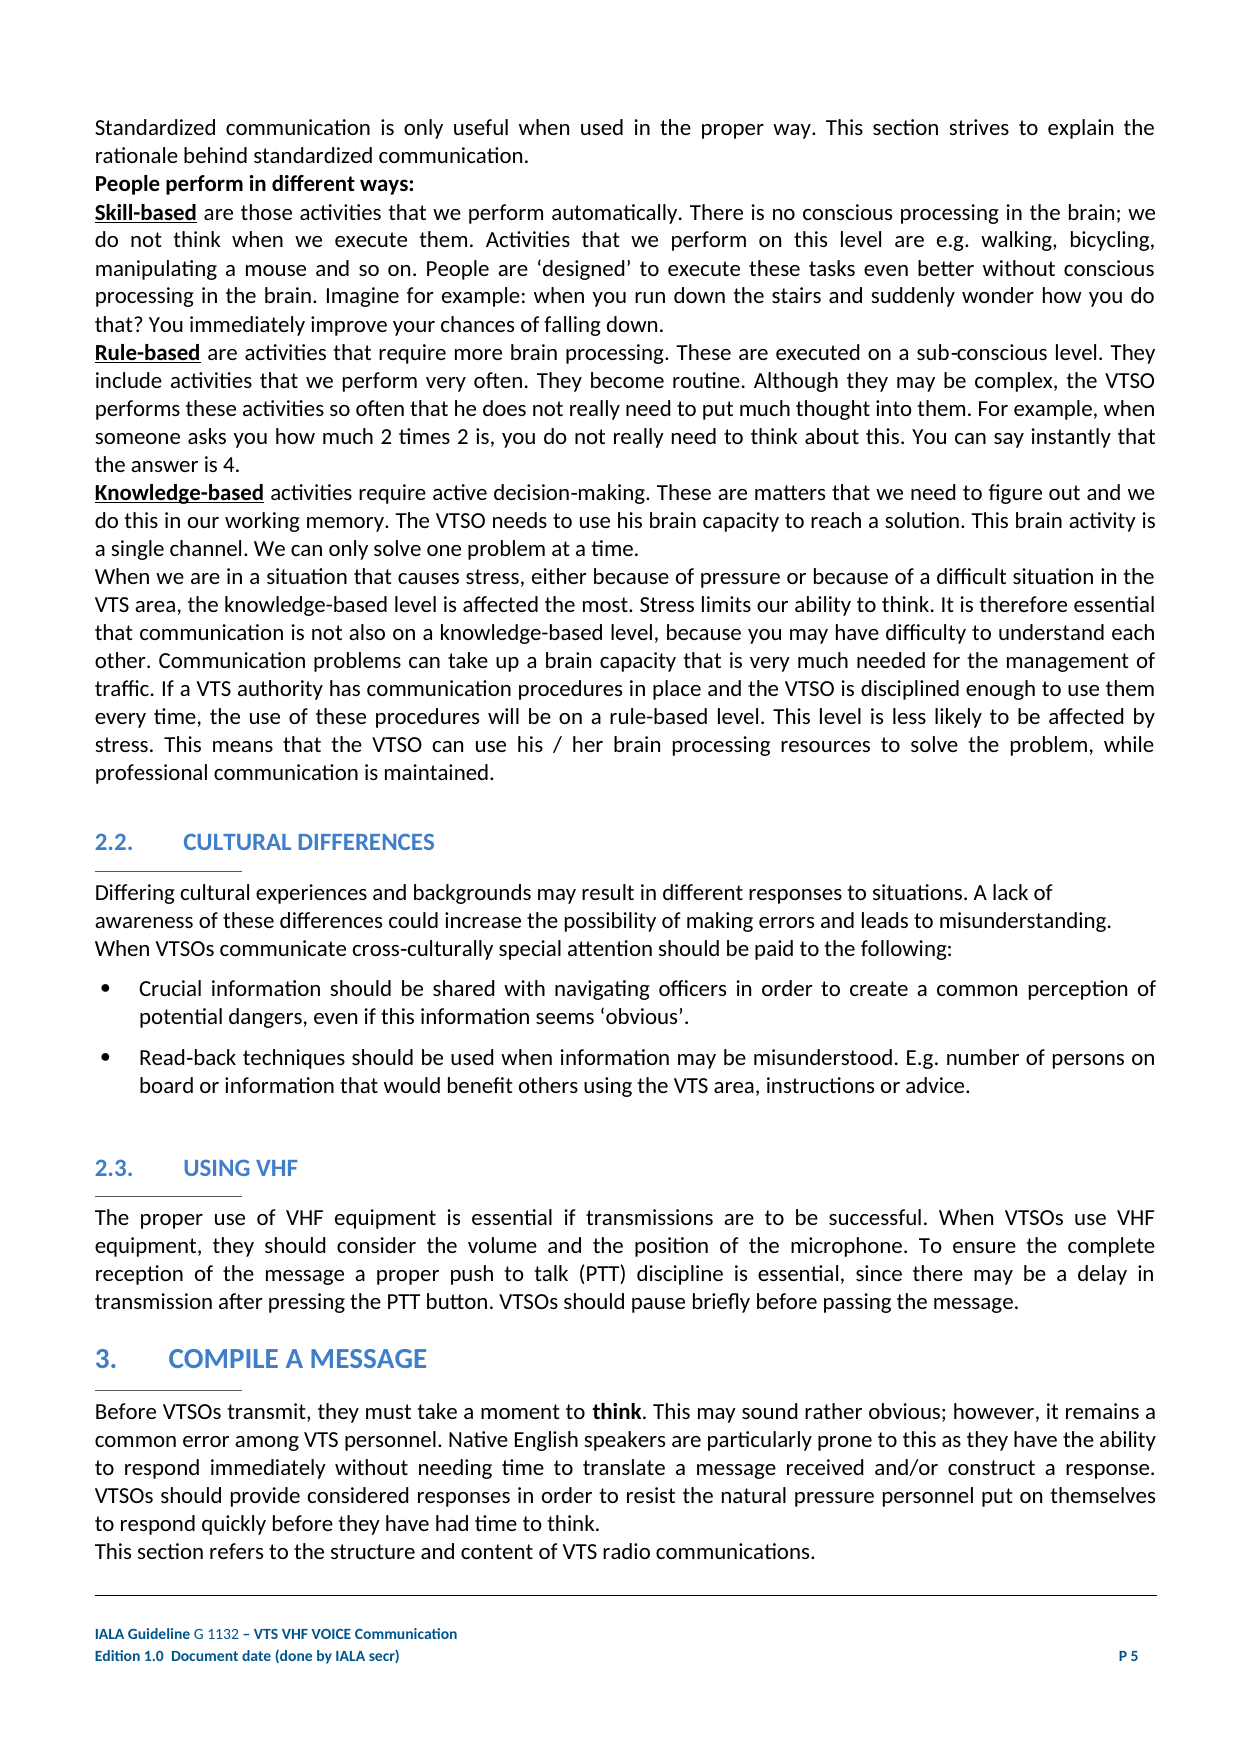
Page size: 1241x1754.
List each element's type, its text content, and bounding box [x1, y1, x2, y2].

list Read‐back techniques should be used when information may be misunderstood. E.g. number of persons on board or information that would benefit others using the VTS area, instructions or advice. [101, 1043, 1157, 1099]
text The proper use of VHF equipment is essential if transmissions are to be successful. When VTSOs use VHF equipment, they should consider the volume and the position of the microphone. To ensure the complete reception of the message a proper push to talk (PTT) discipline is essential, since there may be a delay in transmission after pressing the PTT button. VTSOs should pause briefly before passing the message. [94, 1203, 1157, 1316]
subtitle CULTURAL DIFFERENCES [94, 827, 1157, 857]
text When we are in a situation that causes stress, either because of pressure or because of a difficult situation in the VTS area, the knowledge-based level is affected the most. Stress limits our ability to think. It is therefore essential that communication is not also on a knowledge-based level, because you may have difficulty to understand each other. Communication problems can take up a brain capacity that is very much needed for the management of traffic. If a VTS authority has communication procedures in place and the VTSO is disciplined enough to use them every time, the use of these procedures will be on a rule-based level. This level is less likely to be affected by stress. This means that the VTSO can use his / her brain processing resources to solve the problem, while professional communication is maintained. [94, 562, 1157, 786]
list Crucial information should be shared with navigating officers in order to create a common perception of potential dangers, even if this information seems ‘obvious’. [101, 974, 1157, 1031]
text Before VTSOs transmit, they must take a moment to think. This may sound rather obvious; however, it remains a common error among VTS personnel. Native English speakers are particularly prone to this as they have the ability to respond immediately without needing time to translate a message received and/or construct a response. VTSOs should provide considered responses in order to resist the natural pressure personnel put on themselves to respond quickly before they have had time to think. [94, 1397, 1157, 1537]
text Skill-based are those activities that we perform automatically. There is no conscious processing in the brain; we do not think when we execute them. Activities that we perform on this level are e.g. walking, bicycling, manipulating a mouse and so on. People are ‘designed’ to execute these tasks even better without conscious processing in the brain. Imagine for example: when you run down the stairs and suddenly wonder how you do that? You immediately improve your chances of falling down. [94, 198, 1157, 338]
text People perform in different ways: [94, 169, 1157, 198]
text Knowledge-based activities require active decision‐making. These are matters that we need to figure out and we do this in our working memory. The VTSO needs to use his brain capacity to reach a solution. This brain activity is a single channel. We can only solve one problem at a time. [94, 478, 1157, 562]
subtitle USING VHF [94, 1152, 1157, 1183]
text Rule-based are activities that require more brain processing. These are executed on a sub‐conscious level. They include activities that we perform very often. They become routine. Although they may be complex, the VTSO performs these activities so often that he does not really need to put much thought into them. For example, when someone asks you how much 2 times 2 is, you do not really need to think about this. You can say instantly that the answer is 4. [94, 338, 1157, 478]
text Differing cultural experiences and backgrounds may result in different responses to situations. A lack of awareness of these differences could increase the possibility of making errors and leads to misunderstanding. [94, 878, 1157, 934]
subtitle COMPILE A MESSAGE [94, 1341, 1157, 1376]
list When VTSOs communicate cross‐culturally special attention should be paid to the following: [94, 934, 1157, 962]
text Standardized communication is only useful when used in the proper way. This section strives to explain the rationale behind standardized communication. [94, 113, 1157, 169]
list This section refers to the structure and content of VTS radio communications. [94, 1537, 1157, 1565]
